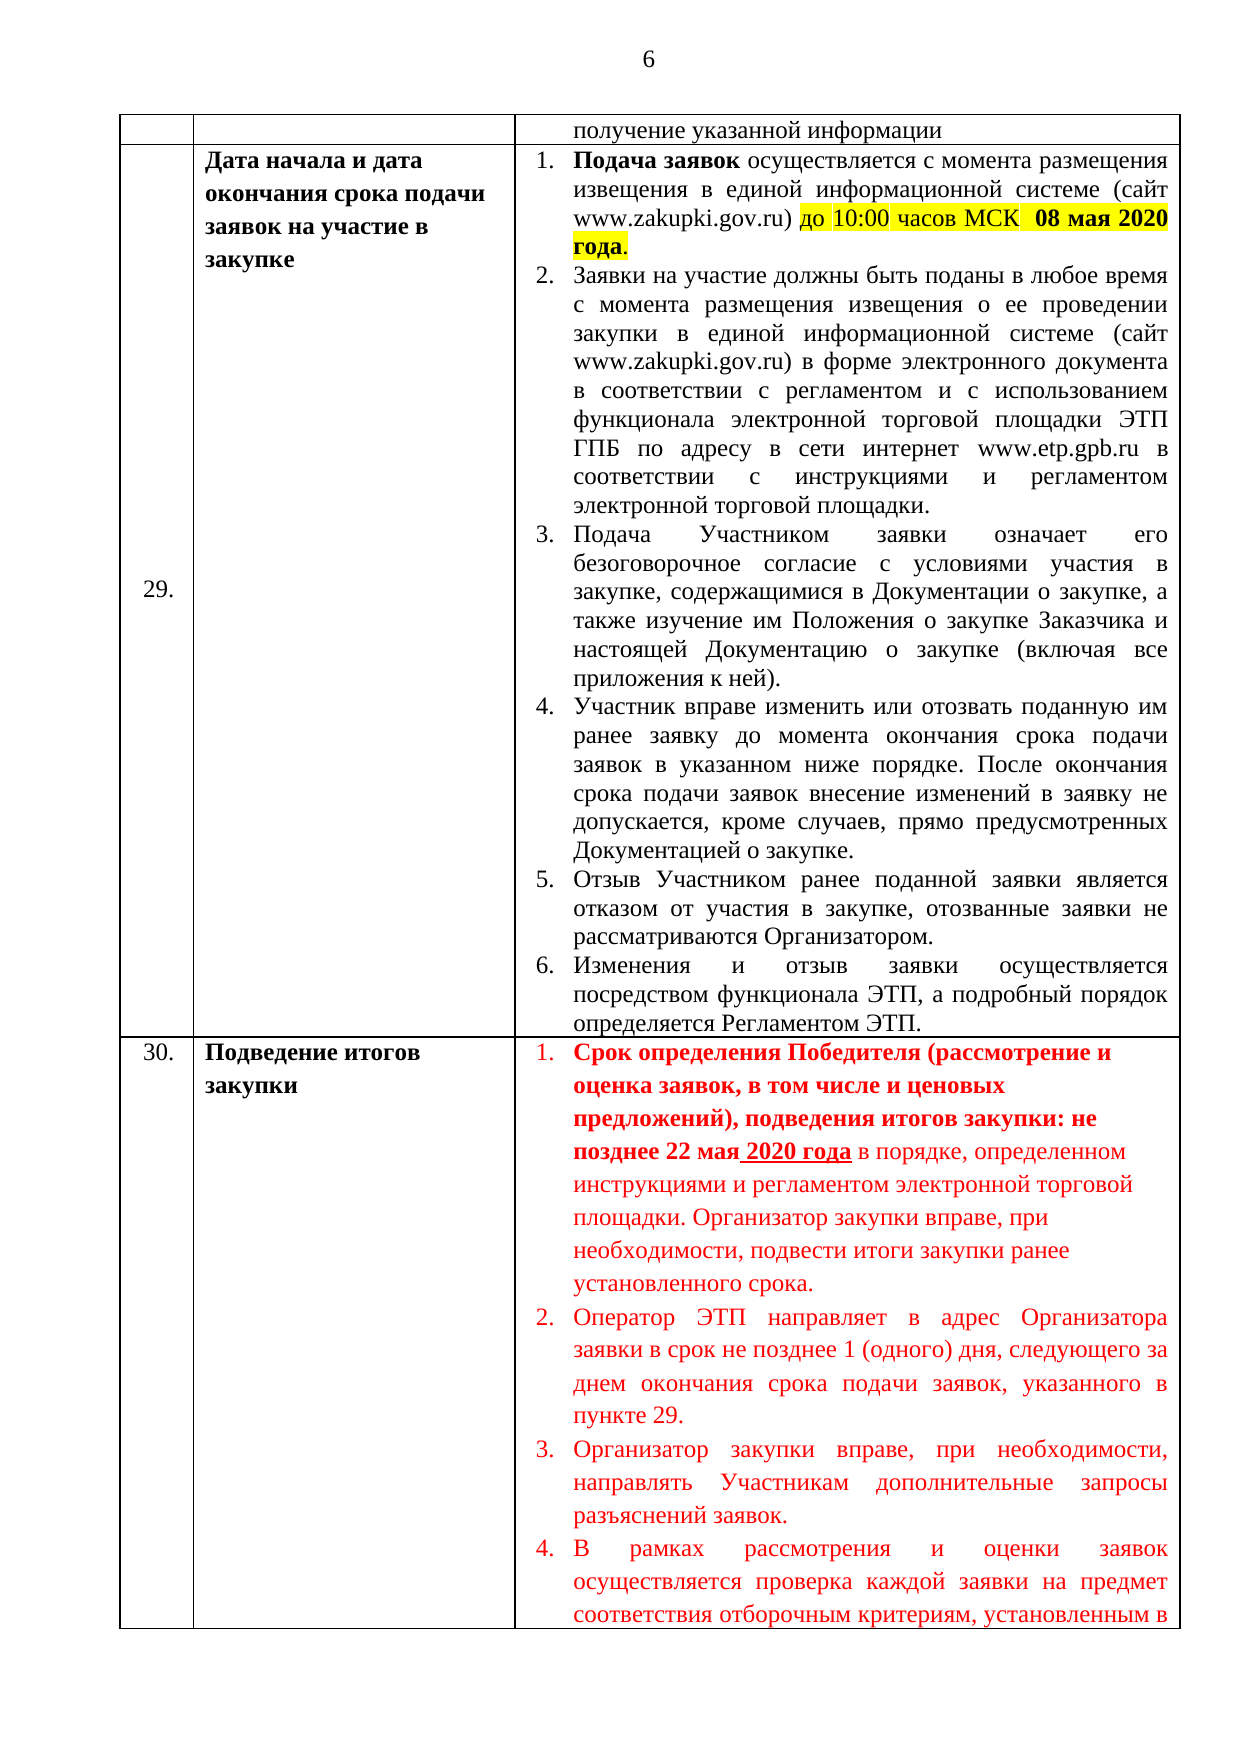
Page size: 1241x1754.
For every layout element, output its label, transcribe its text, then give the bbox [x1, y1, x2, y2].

table_cell [121, 115, 193, 144]
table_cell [516, 1038, 1179, 1627]
table_cell [121, 1038, 193, 1627]
table_cell [121, 145, 193, 1036]
table_cell Подача заявок осуществляется с момента размещения извещения в единой информационной системе (сайт www.zakupki.gov.ru) до 10:00 часов МСК 08 мая 2020 года. Заявки на участие должны быть поданы в любое время с момента размещения извещения о ее проведении закупки в единой информационной системе (сайт www.zakupki.gov.ru) в форме электронного документа в соответствии с регламентом и с использованием функционала электронной торговой площадки ЭТП ГПБ по адресу в сети интернет www.etp.gpb.ru в соответствии с инструкциями и регламентом электронной торговой площадки. Подача Участником заявки означает его безоговорочное согласие с условиями участия в закупке, содержащимися в Документации о закупке, а также изучение им Положения о закупке Заказчика и настоящей Документацию о закупке (включая все приложения к ней). Участник вправе изменить или отозвать поданную им ранее заявку до момента окончания срока подачи заявок в указанном ниже порядке. После окончания срока подачи заявок внесение изменений в заявку не допускается, кроме случаев, прямо предусмотренных Документацией о закупке. Отзыв Участником ранее поданной заявки является отказом от участия в закупке, отозванные заявки не рассматриваются Организатором. Изменения и отзыв заявки осуществляется посредством функционала ЭТП, а подробный порядок определяется Регламентом ЭТП. [516, 145, 1179, 1036]
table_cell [516, 115, 1179, 144]
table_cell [194, 1038, 514, 1627]
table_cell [194, 115, 514, 144]
table_cell Дата начала и дата окончания срока подачи заявок на участие в закупке [194, 145, 514, 1036]
